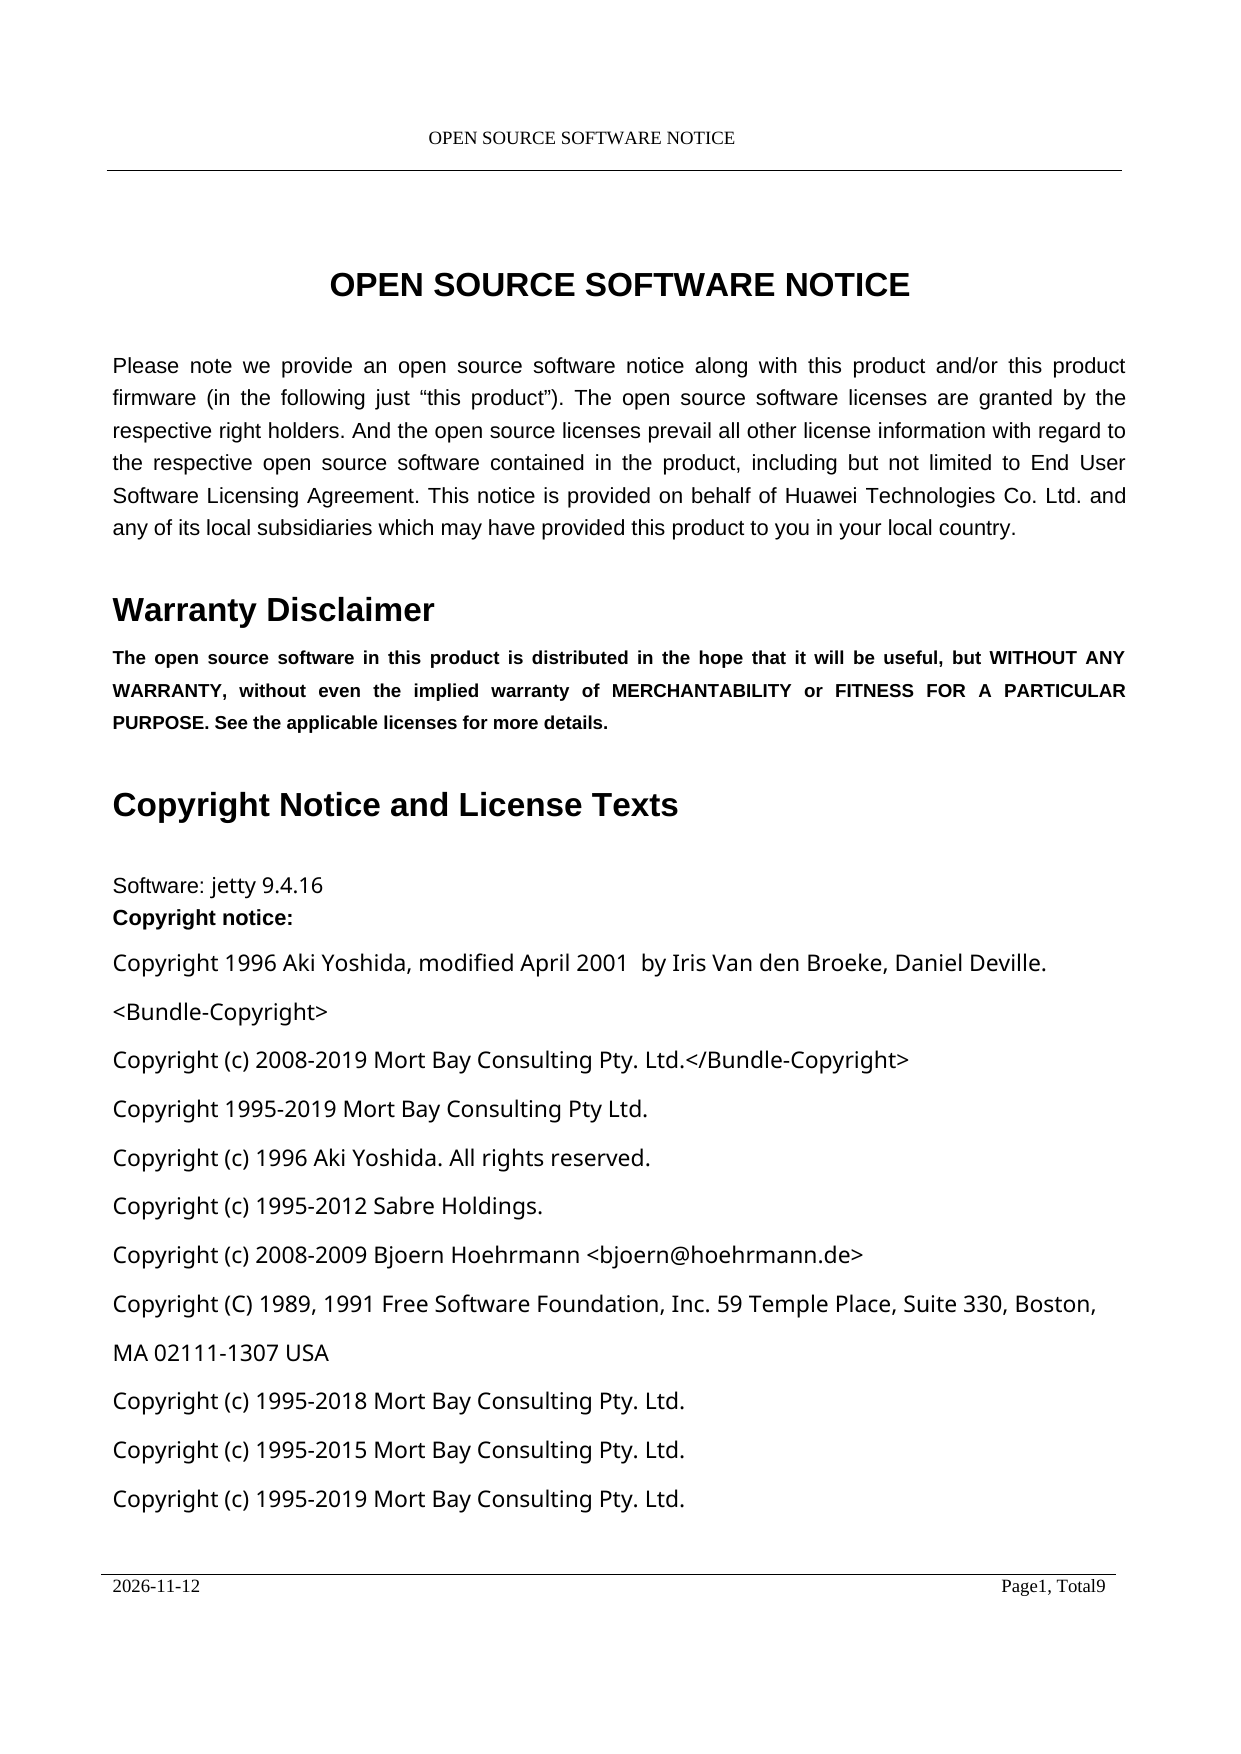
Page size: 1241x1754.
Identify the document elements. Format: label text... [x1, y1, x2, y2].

text Copyright notice: [112, 901, 1128, 934]
text Please note we provide an open source software notice along with this product and/or this product firmware (in the following just “this product”). The open source software licenses are granted by the respective right holders. And the open source licenses prevail all other license information with regard to the respective open source software contained in the product, including but not limited to End User Software Licensing Agreement. This notice is provided on behalf of Huawei Technologies Co. Ltd. and any of its local subsidiaries which may have provided this product to you in your local country. [112, 349, 1128, 544]
text The open source software in this product is distributed in the hope that it will be useful, but WITHOUT ANY WARRANTY, without even the implied warranty of MERCHANTABILITY or FITNESS FOR A PARTICULAR PURPOSE. See the applicable licenses for more details. [112, 641, 1128, 739]
text Copyright 1996 Aki Yoshida, modified April 2001 by Iris Van den Broeke, Daniel Deville. <Bundle-Copyright> [112, 947, 1128, 1028]
text Warranty Disclaimer [112, 576, 1128, 641]
text Software: jetty 9.4.16 [112, 869, 1128, 901]
text Copyright (c) 2008-2019 Mort Bay Consulting Pty. Ltd.</Bundle-Copyright> Copyright 1995-2019 Mort Bay Consulting Pty Ltd. Copyright (c) 1996 Aki Yoshida. All rights reserved. Copyright (c) 1995-2012 Sabre Holdings. Copyright (c) 2008-2009 Bjoern Hoehrmann <bjoern@hoehrmann.de> Copyright (C) 1989, 1991 Free Software Foundation, Inc. 59 Temple Place, Suite 330, Boston, MA 02111-1307 USA Copyright (c) 1995-2018 Mort Bay Consulting Pty. Ltd. Copyright (c) 1995-2015 Mort Bay Consulting Pty. Ltd. Copyright (c) 1995-2019 Mort Bay Consulting Pty. Ltd. [112, 1043, 1128, 1563]
text OPEN SOURCE SOFTWARE NOTICE [112, 251, 1128, 316]
text Copyright Notice and License Texts [112, 771, 1128, 836]
